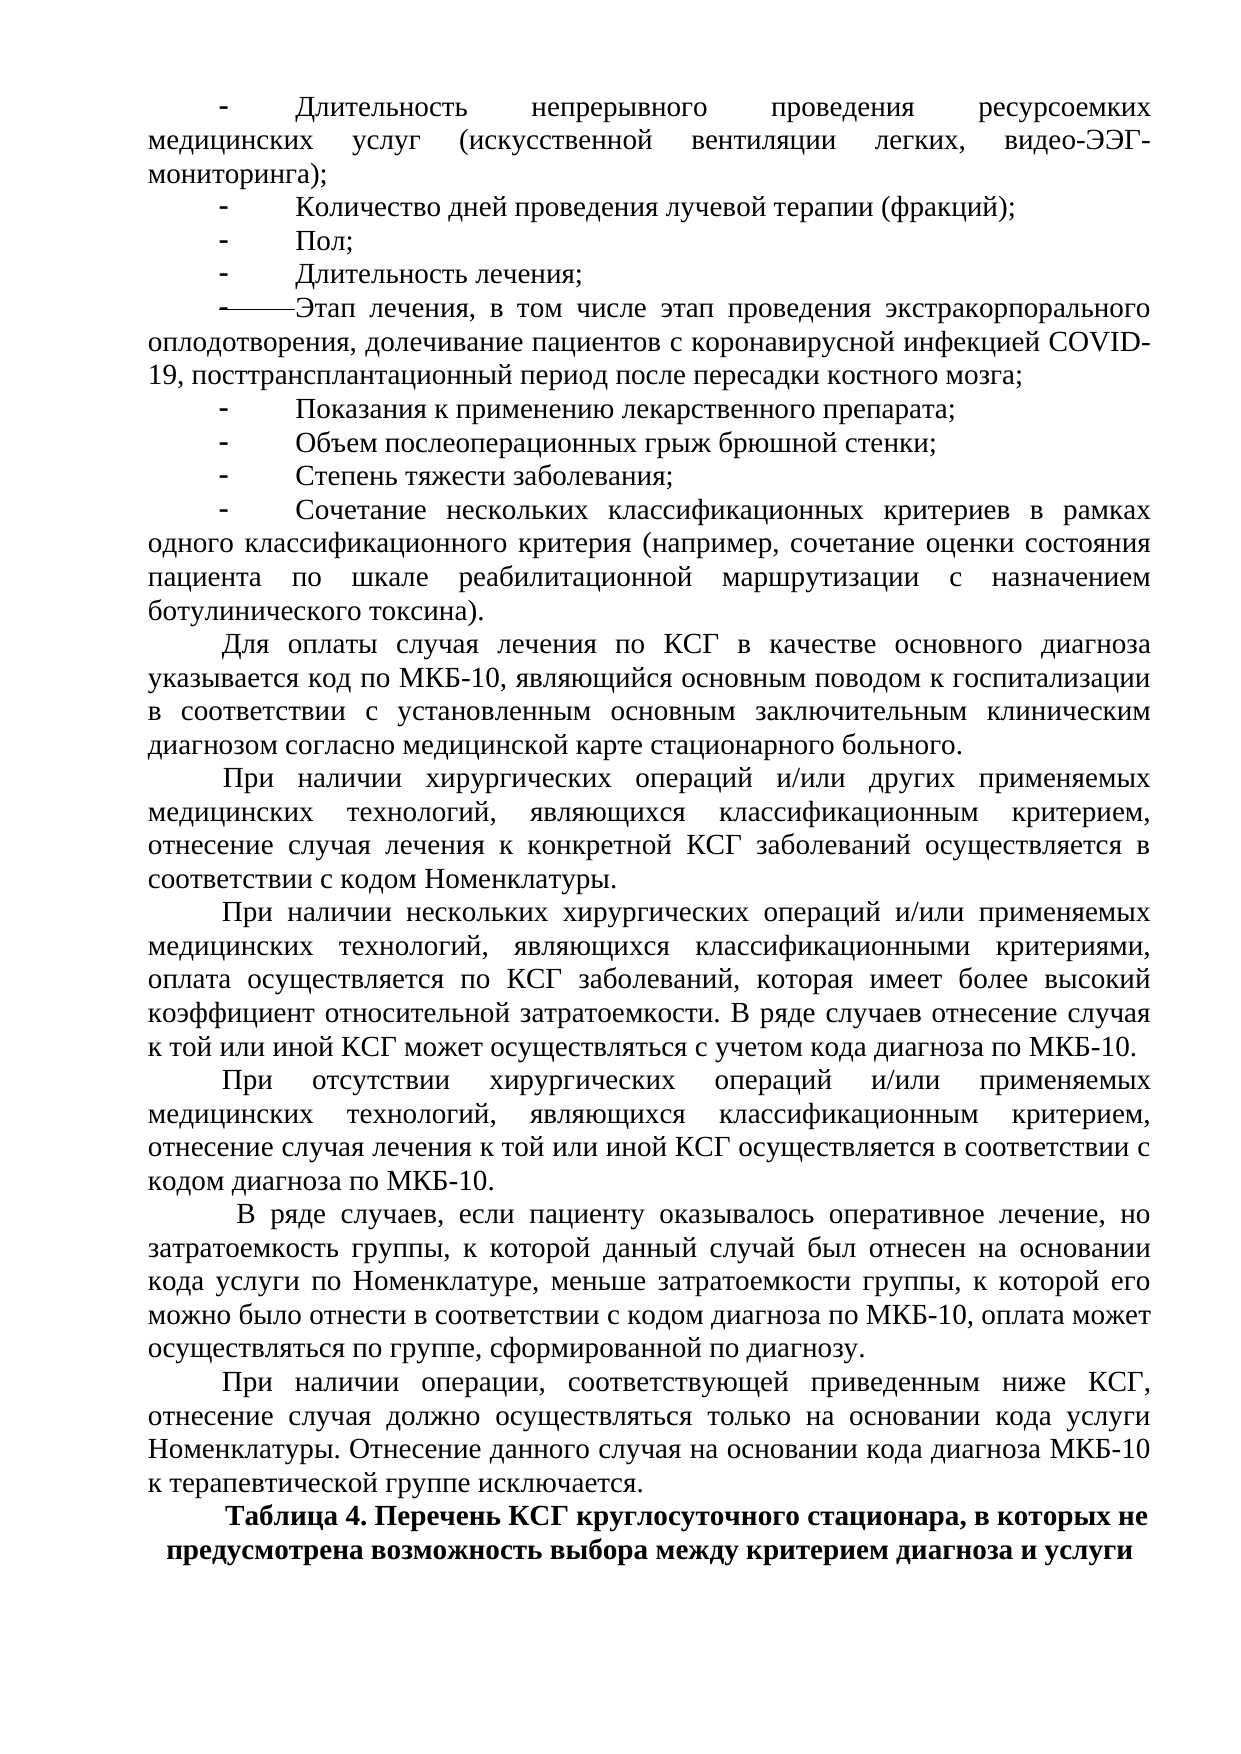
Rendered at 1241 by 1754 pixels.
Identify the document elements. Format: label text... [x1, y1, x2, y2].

list Показания к применению лекарственного препарата; [148, 391, 1152, 425]
text В ряде случаев, если пациенту оказывалось оперативное лечение, но затратоемкость группы, к которой данный случай был отнесен на основании кода услуги по Номенклатуре, меньше затратоемкости группы, к которой его можно было отнести в соответствии с кодом диагноза по МКБ-10, оплата может осуществляться по группе, сформированной по диагнозу. [148, 1196, 1152, 1364]
text При наличии нескольких хирургических операций и/или применяемых медицинских технологий, являющихся классификационными критериями, оплата осуществляется по КСГ заболеваний, которая имеет более высокий коэффициент относительной затратоемкости. В ряде случаев отнесение случая к той или иной КСГ может осуществляться с учетом кода диагноза по МКБ-10. [148, 894, 1152, 1062]
list Количество дней проведения лучевой терапии (фракций); [148, 189, 1152, 223]
list Сочетание нескольких классификационных критериев в рамках одного классификационного критерия (например, сочетание оценки состояния пациента по шкале реабилитационной маршрутизации с назначением ботулинического токсина). [148, 492, 1152, 626]
text При наличии хирургических операций и/или других применяемых медицинских технологий, являющихся классификационным критерием, отнесение случая лечения к конкретной КСГ заболеваний осуществляется в соответствии с кодом Номенклатуры. [148, 760, 1152, 894]
list Степень тяжести заболевания; [148, 458, 1152, 492]
text Для оплаты случая лечения по КСГ в качестве основного диагноза указывается код по МКБ-10, являющийся основным поводом к госпитализации в соответствии с установленным основным заключительным клиническим диагнозом согласно медицинской карте стационарного больного. [148, 626, 1152, 760]
text При наличии операции, соответствующей приведенным ниже КСГ, отнесение случая должно осуществляться только на основании кода услуги Номенклатуры. Отнесение данного случая на основании кода диагноза МКБ-10 к терапевтической группе исключается. [148, 1364, 1152, 1498]
list Длительность лечения; [148, 257, 1152, 290]
list Пол; [148, 223, 1152, 257]
list Объем послеоперационных грыж брюшной стенки; [148, 425, 1152, 458]
text При отсутствии хирургических операций и/или применяемых медицинских технологий, являющихся классификационным критерием, отнесение случая лечения к той или иной КСГ осуществляется в соответствии с кодом диагноза по МКБ-10. [148, 1062, 1152, 1196]
list Длительность непрерывного проведения ресурсоемких медицинских услуг (искусственной вентиляции легких, видео-ЭЭГ-мониторинга); [148, 89, 1152, 189]
text Таблица 4. Перечень КСГ круглосуточного стационара, в которых не предусмотрена возможность выбора между критерием диагноза и услуги [148, 1498, 1152, 1565]
list Этап лечения, в том числе этап проведения экстракорпорального оплодотворения, долечивание пациентов с коронавирусной инфекцией COVID-19, посттрансплантационный период после пересадки костного мозга; [148, 290, 1152, 391]
